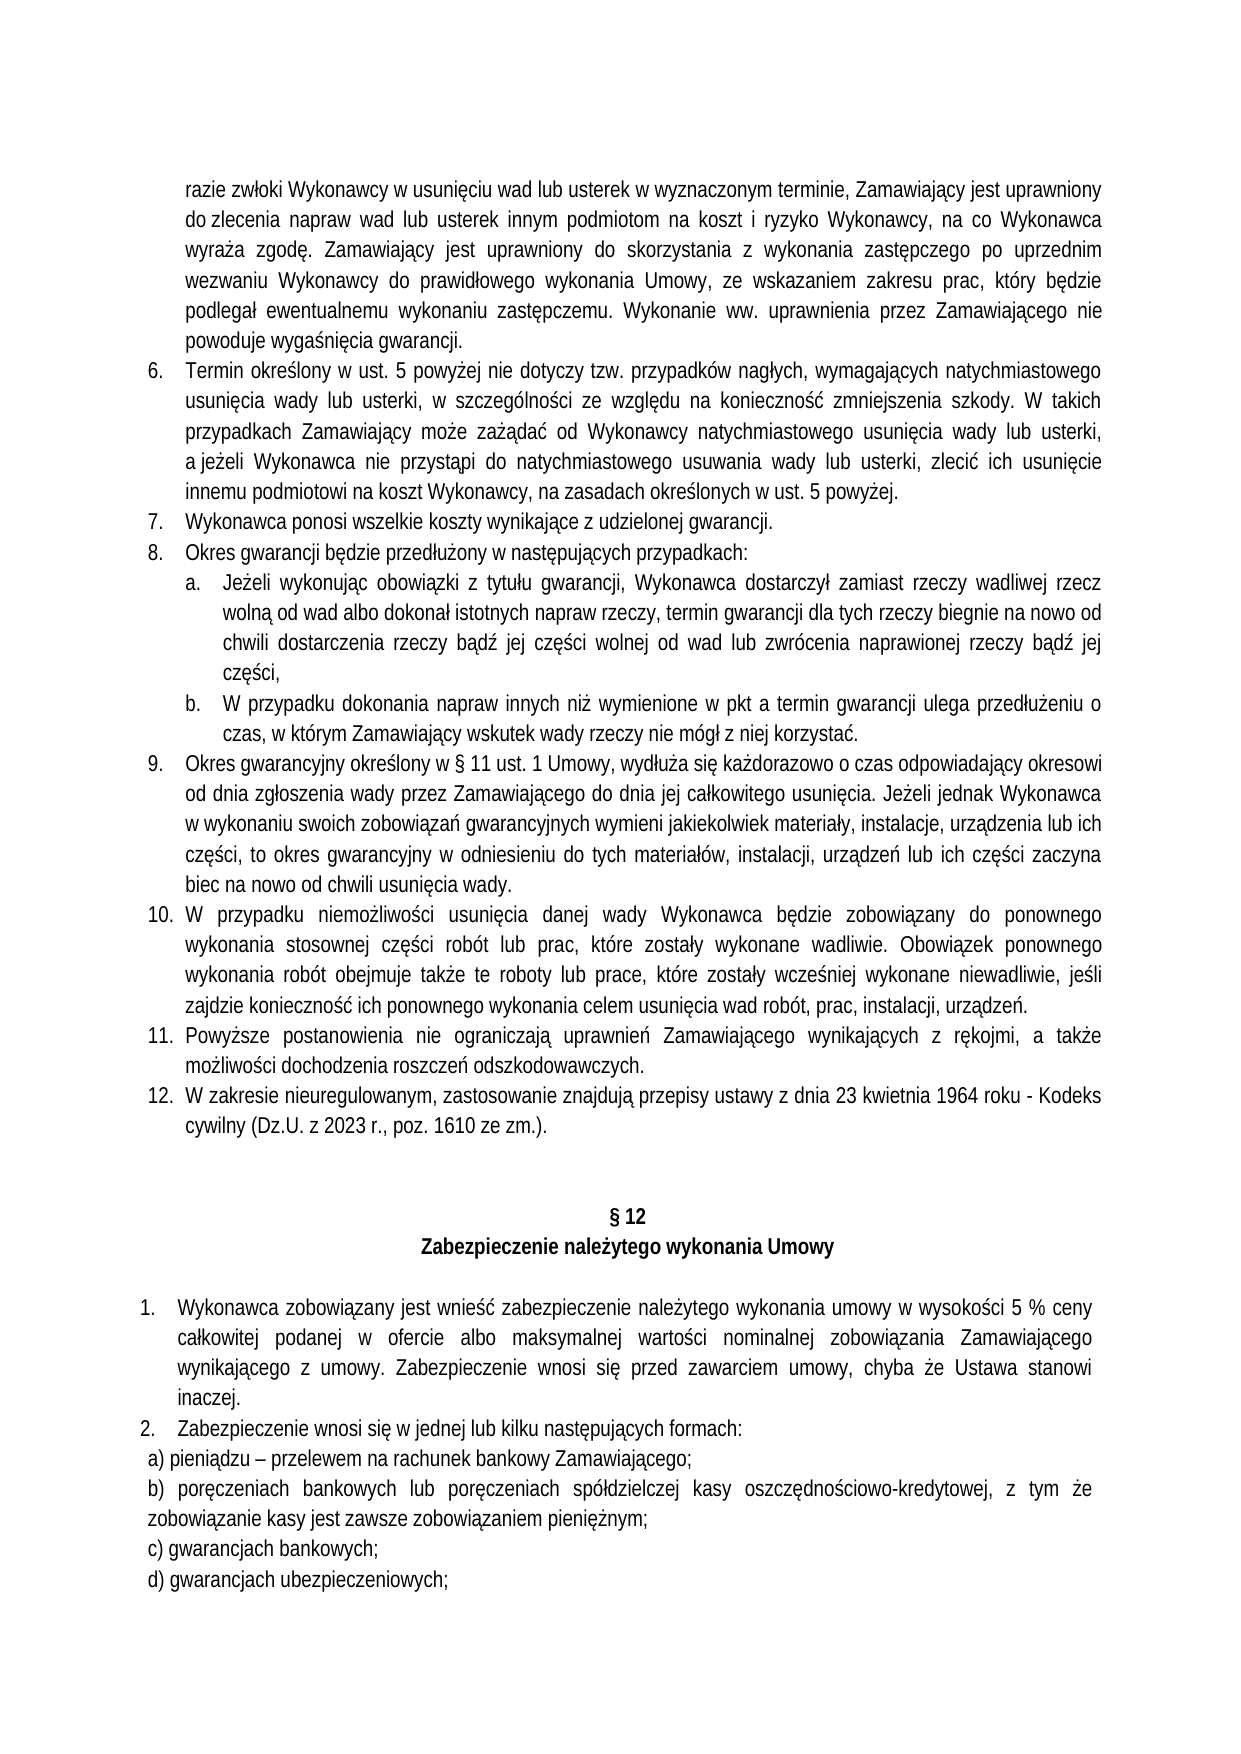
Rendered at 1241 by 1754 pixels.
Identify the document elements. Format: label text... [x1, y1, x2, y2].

list Powyższe postanowienia nie ograniczają uprawnień Zamawiającego wynikających z rękojmi, a także możliwości dochodzenia roszczeń odszkodowawczych. [148, 1022, 1102, 1078]
list Wykonawca ponosi wszelkie koszty wynikające z udzielonej gwarancji. [148, 508, 1102, 535]
text d) gwarancjach ubezpieczeniowych; [148, 1566, 1093, 1592]
text a) pieniądzu – przelewem na rachunek bankowy Zamawiającego; [148, 1445, 1093, 1471]
text § 12 [162, 1203, 1093, 1229]
list W przypadku dokonania napraw innych niż wymienione w pkt a termin gwarancji ulega przedłużeniu o czas, w którym Zamawiający wskutek wady rzeczy nie mógł z niej korzystać. [185, 689, 1102, 746]
list W przypadku niemożliwości usunięcia danej wady Wykonawca będzie zobowiązany do ponownego wykonania stosownej części robót lub prac, które zostały wykonane wadliwie. Obowiązek ponownego wykonania robót obejmuje także te roboty lub prace, które zostały wcześniej wykonane niewadliwie, jeśli zajdzie konieczność ich ponownego wykonania celem usunięcia wad robót, prac, instalacji, urządzeń. [148, 901, 1102, 1018]
list Okres gwarancji będzie przedłużony w następujących przypadkach: [148, 538, 1102, 565]
text Zabezpieczenie należytego wykonania Umowy [162, 1233, 1093, 1260]
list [148, 176, 1102, 353]
list Okres gwarancyjny określony w § 11 ust. 1 Umowy, wydłuża się każdorazowo o czas odpowiadający okresowi od dnia zgłoszenia wady przez Zamawiającego do dnia jej całkowitego usunięcia. Jeżeli jednak Wykonawca w wykonaniu swoich zobowiązań gwarancyjnych wymieni jakiekolwiek materiały, instalacje, urządzenia lub ich części, to okres gwarancyjny w odniesieniu do tych materiałów, instalacji, urządzeń lub ich części zaczyna biec na nowo od chwili usunięcia wady. [148, 750, 1102, 897]
list Termin określony w ust. 5 powyżej nie dotyczy tzw. przypadków nagłych, wymagających natychmiastowego usunięcia wady lub usterki, w szczególności ze względu na konieczność zmniejszenia szkody. W takich przypadkach Zamawiający może zażądać od Wykonawcy natychmiastowego usunięcia wady lub usterki, a jeżeli Wykonawca nie przystąpi do natychmiastowego usuwania wady lub usterki, zlecić ich usunięcie innemu podmiotowi na koszt Wykonawcy, na zasadach określonych w ust. 5 powyżej. [148, 357, 1102, 504]
list W zakresie nieuregulowanym, zastosowanie znajdują przepisy ustawy z dnia 23 kwietnia 1964 roku - Kodeks cywilny (Dz.U. z 2023 r., poz. 1610 ze zm.). [148, 1082, 1102, 1139]
text c) gwarancjach bankowych; [148, 1535, 1093, 1562]
list Jeżeli wykonując obowiązki z tytułu gwarancji, Wykonawca dostarczył zamiast rzeczy wadliwej rzecz wolną od wad albo dokonał istotnych napraw rzeczy, termin gwarancji dla tych rzeczy biegnie na nowo od chwili dostarczenia rzeczy bądź jej części wolnej od wad lub zwrócenia naprawionej rzeczy bądź jej części, [185, 569, 1102, 686]
list Wykonawca zobowiązany jest wnieść zabezpieczenie należytego wykonania umowy w wysokości 5 % ceny całkowitej podanej w ofercie albo maksymalnej wartości nominalnej zobowiązania Zamawiającego wynikającego z umowy. Zabezpieczenie wnosi się przed zawarciem umowy, chyba że Ustawa stanowi inaczej. [140, 1294, 1093, 1411]
list Zabezpieczenie wnosi się w jednej lub kilku następujących formach: [140, 1414, 1093, 1441]
text b) poręczeniach bankowych lub poręczeniach spółdzielczej kasy oszczędnościowo-kredytowej, z tym że zobowiązanie kasy jest zawsze zobowiązaniem pieniężnym; [148, 1475, 1093, 1532]
